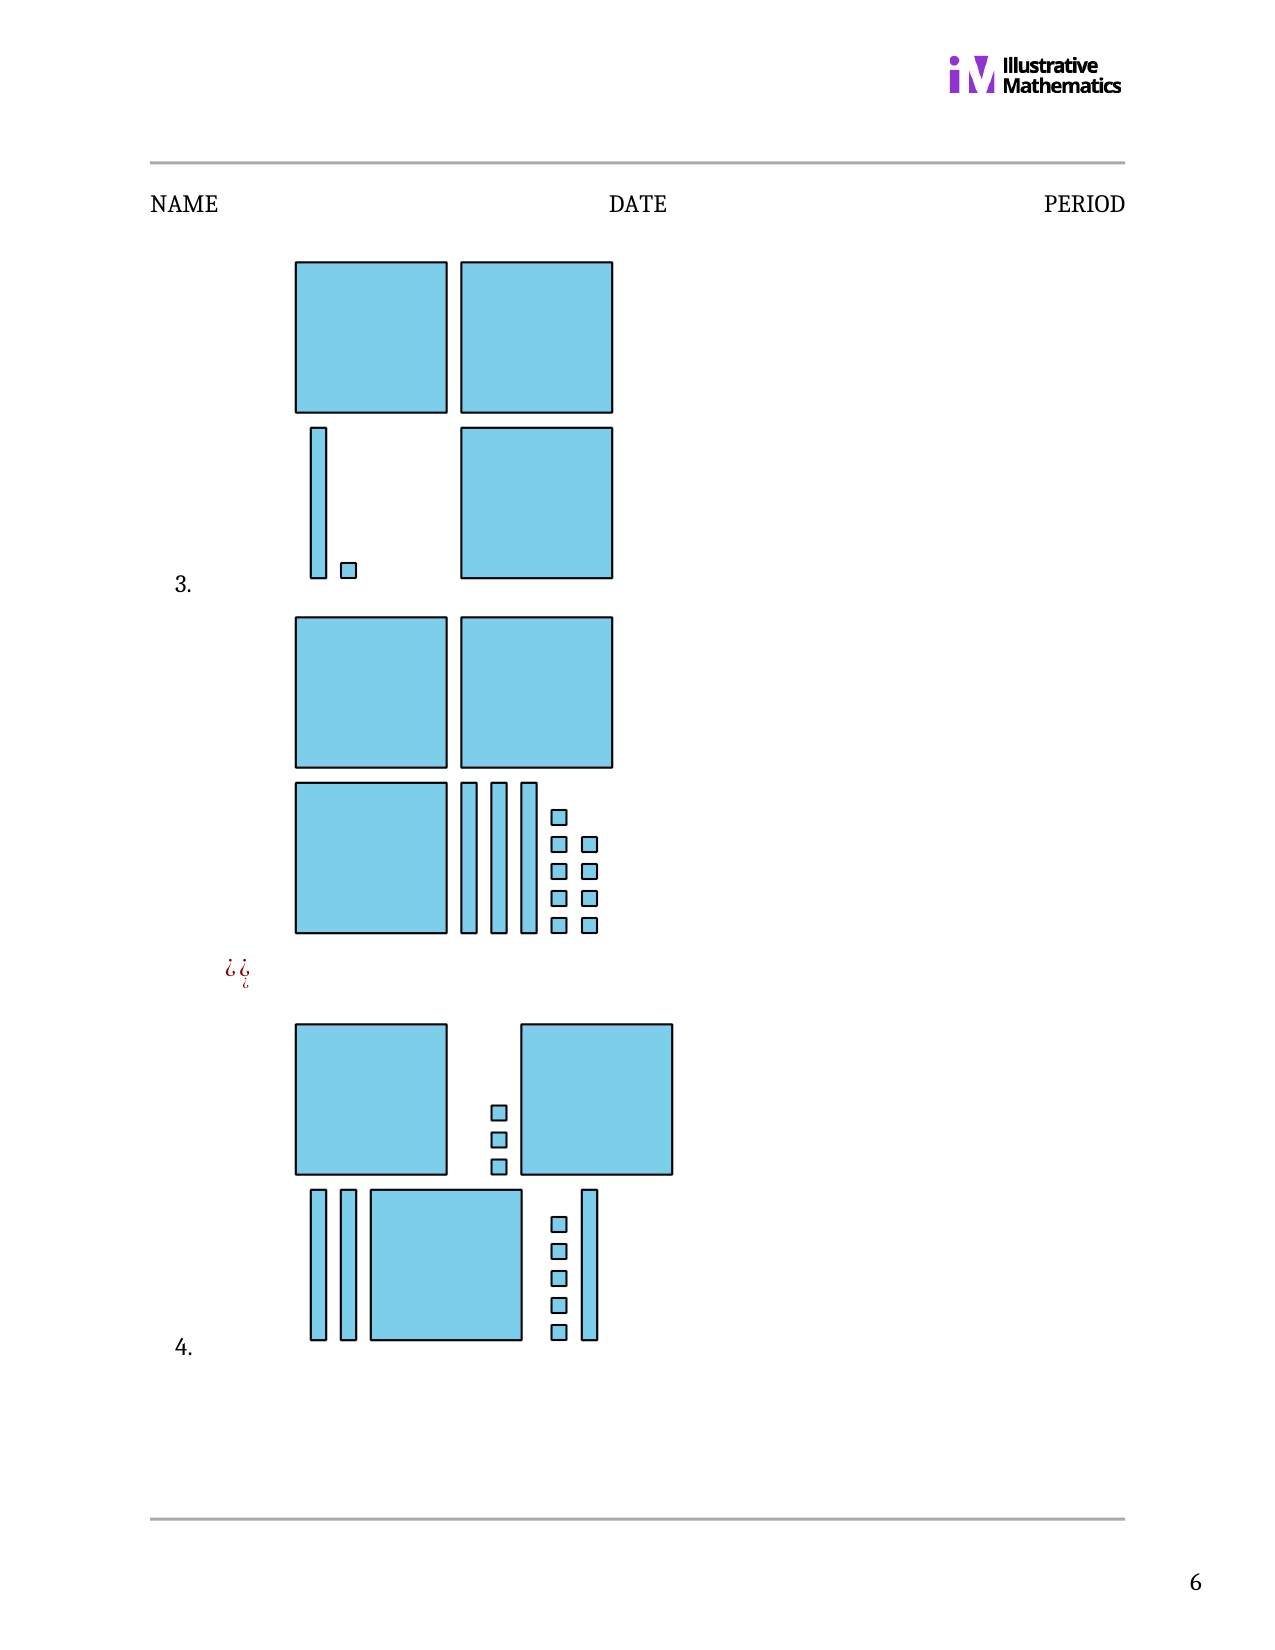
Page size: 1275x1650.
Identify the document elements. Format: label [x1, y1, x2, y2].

picture [243, 247, 732, 593]
picture [949, 55, 1121, 93]
picture [243, 1010, 732, 1355]
picture [243, 602, 732, 948]
